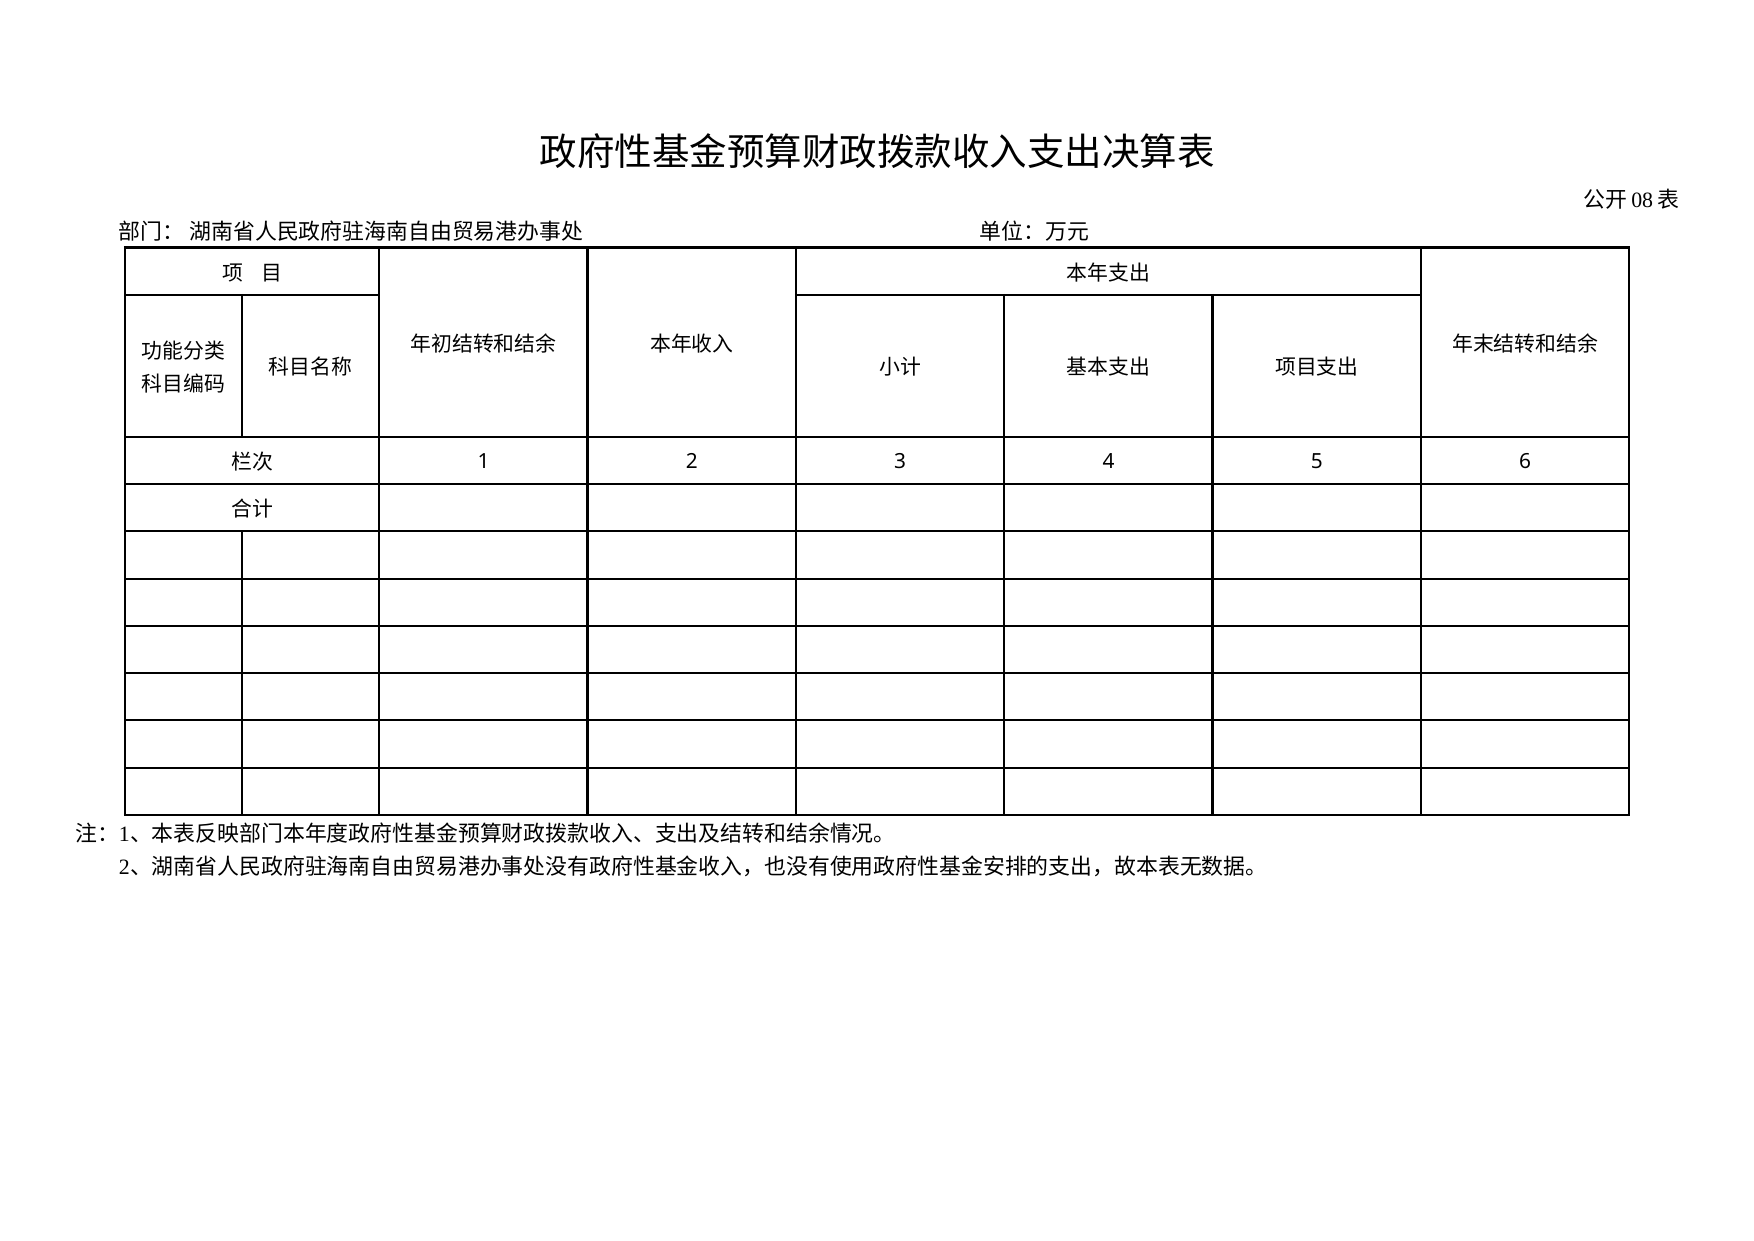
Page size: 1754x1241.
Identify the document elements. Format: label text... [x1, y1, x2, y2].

table_cell [1005, 627, 1211, 672]
table_cell 4 [1005, 438, 1211, 483]
table_cell [126, 627, 241, 672]
table_cell [1422, 485, 1628, 530]
table_cell [589, 485, 795, 530]
table_cell [380, 769, 586, 814]
table_cell [797, 580, 1003, 625]
table_cell [243, 769, 378, 814]
table_cell [797, 485, 1003, 530]
table_cell [1422, 674, 1628, 719]
table_cell [380, 674, 586, 719]
table_header 本年支出 [797, 249, 1420, 294]
table_cell [243, 674, 378, 719]
table_cell [797, 532, 1003, 577]
table_cell [1422, 721, 1628, 767]
table_cell 小计 [797, 296, 1003, 436]
table_cell 栏次 [126, 438, 378, 483]
table_cell [243, 532, 378, 577]
text 部门： 湖南省人民政府驻海南自由贸易港办事处 单位：万元 [75, 214, 1679, 246]
table_cell 科目名称 [243, 296, 378, 436]
table_cell 3 [797, 438, 1003, 483]
table_cell [243, 627, 378, 672]
table_cell [126, 532, 241, 577]
table_cell [126, 674, 241, 719]
table_cell [797, 674, 1003, 719]
table_cell 6 [1422, 438, 1628, 483]
table_header 本年收入 [589, 249, 795, 436]
table_cell 2 [589, 438, 795, 483]
table_cell [1422, 580, 1628, 625]
table_cell [243, 721, 378, 767]
table_cell [589, 769, 795, 814]
table_cell [1005, 769, 1211, 814]
table_cell [1005, 580, 1211, 625]
text 政府性基金预算财政拨款收入支出决算表 [75, 116, 1679, 181]
text 公开08表 [75, 181, 1679, 214]
table_cell [589, 627, 795, 672]
table_header 年初结转和结余 [380, 249, 586, 436]
table_cell [380, 532, 586, 577]
table_cell [1005, 674, 1211, 719]
table_header 年末结转和结余 [1422, 249, 1628, 436]
table_cell [380, 580, 586, 625]
table_cell [1422, 769, 1628, 814]
table_cell [797, 721, 1003, 767]
table_cell [589, 721, 795, 767]
table_cell [1214, 580, 1420, 625]
table_cell [1005, 721, 1211, 767]
table_cell [126, 769, 241, 814]
table_cell 基本支出 [1005, 296, 1211, 436]
table_cell [1214, 674, 1420, 719]
table_cell [1005, 532, 1211, 577]
table_cell [1422, 627, 1628, 672]
table_cell [1214, 721, 1420, 767]
table_cell [126, 721, 241, 767]
table_cell [380, 721, 586, 767]
text 注：1、本表反映部门本年度政府性基金预算财政拨款收入、支出及结转和结余情况。 [75, 816, 1679, 848]
table_cell [589, 532, 795, 577]
text 2、湖南省人民政府驻海南自由贸易港办事处没有政府性基金收入，也没有使用政府性基金安排的支出，故本表无数据。 [75, 848, 1679, 881]
table_cell [1214, 769, 1420, 814]
table_cell [1005, 485, 1211, 530]
table_cell [1214, 532, 1420, 577]
table_cell [797, 769, 1003, 814]
table_cell 5 [1214, 438, 1420, 483]
table_cell 合计 [126, 485, 378, 530]
table_cell [1422, 532, 1628, 577]
table_cell [589, 580, 795, 625]
table_cell [126, 580, 241, 625]
table_cell [589, 674, 795, 719]
table_cell 项目支出 [1214, 296, 1420, 436]
table_cell [1214, 485, 1420, 530]
table_cell [1214, 627, 1420, 672]
table_cell [380, 627, 586, 672]
table_cell 功能分类科目编码 [126, 296, 241, 436]
table_cell [797, 627, 1003, 672]
table_cell [243, 580, 378, 625]
table_cell [380, 485, 586, 530]
table_cell 1 [380, 438, 586, 483]
table_header 项 目 [126, 249, 378, 294]
